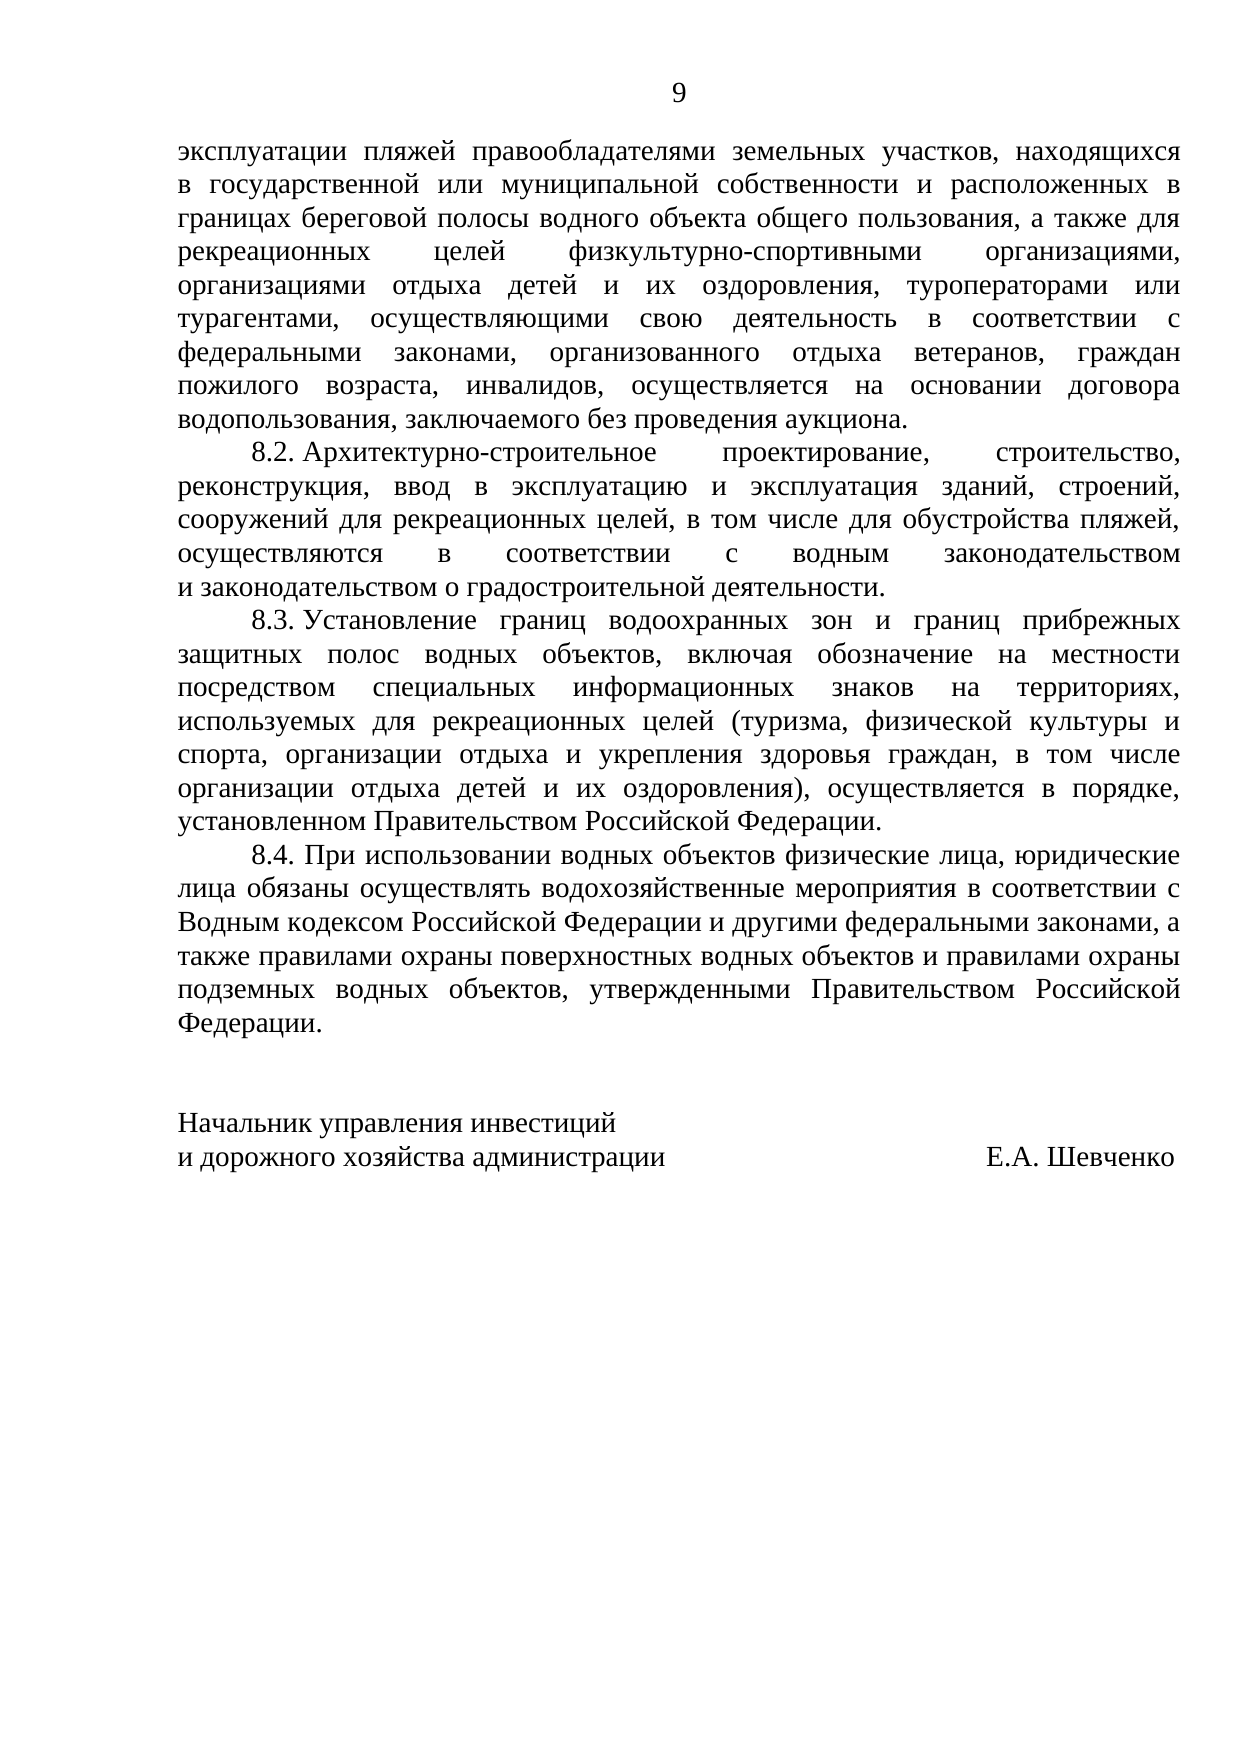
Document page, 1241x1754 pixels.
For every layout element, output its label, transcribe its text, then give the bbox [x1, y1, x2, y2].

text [177, 133, 1181, 434]
text 8.3. Установление границ водоохранных зон и границ прибрежных защитных полос водных объектов, включая обозначение на местности посредством специальных информационных знаков на территориях, используемых для рекреационных целей (туризма, физической культуры и спорта, организации отдыха и укрепления здоровья граждан, в том числе организации отдыха детей и их оздоровления), осуществляется в порядке, установленном Правительством Российской Федерации. [177, 602, 1181, 837]
text 8.2. Архитектурно-строительное проектирование, строительство, реконструкция, ввод в эксплуатацию и эксплуатация зданий, строений, сооружений для рекреационных целей, в том числе для обустройства пляжей, осуществляются в соответствии с водным законодательством и законодательством о градостроительной деятельности. [177, 434, 1181, 602]
text Начальник управления инвестиций [177, 1105, 1181, 1139]
text и дорожного хозяйства администрации Е.А. Шевченко [177, 1139, 1181, 1172]
text 8.4. При использовании водных объектов физические лица, юридические лица обязаны осуществлять водохозяйственные мероприятия в соответствии с Водным кодексом Российской Федерации и другими федеральными законами, а также правилами охраны поверхностных водных объектов и правилами охраны подземных водных объектов, утвержденными Правительством Российской Федерации. [177, 837, 1181, 1038]
